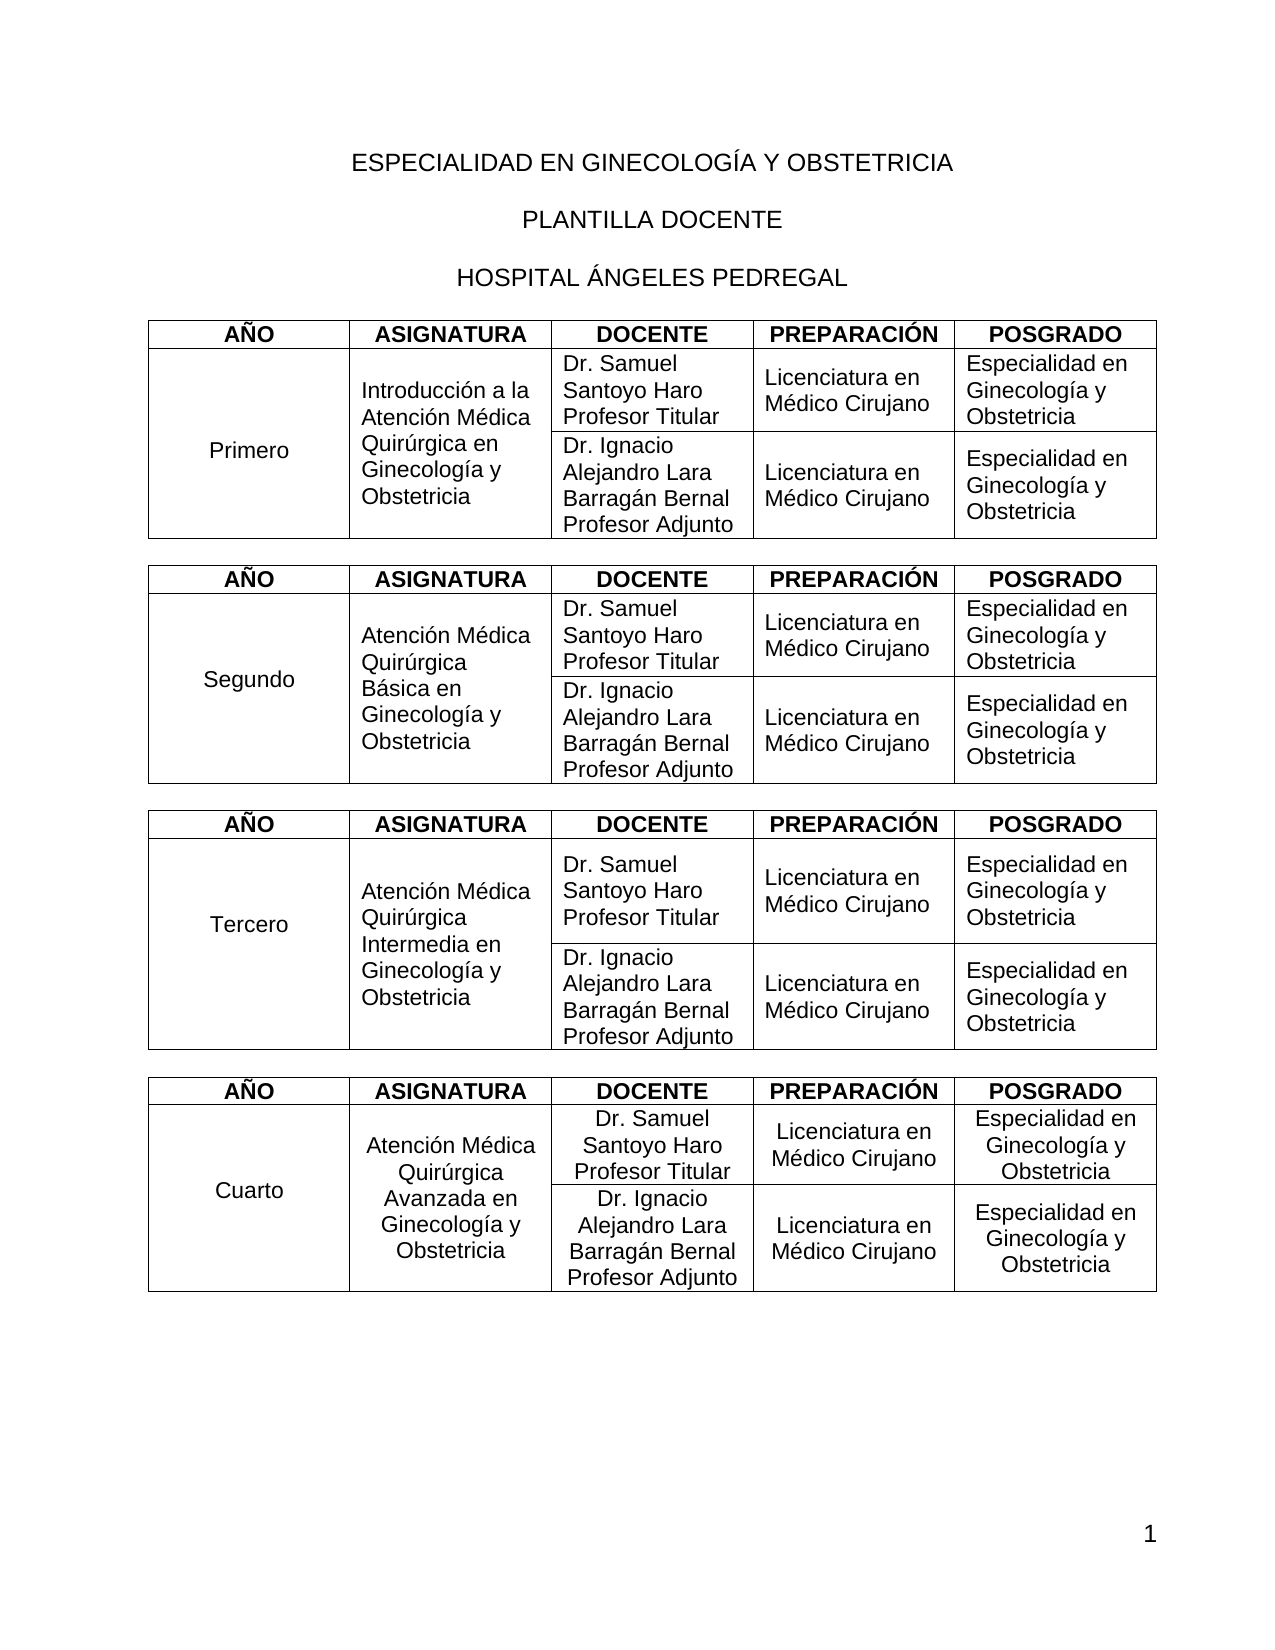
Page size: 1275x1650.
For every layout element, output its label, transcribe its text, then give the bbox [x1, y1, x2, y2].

table_cell Atención Médica Quirúrgica Intermedia en Ginecología y Obstetricia [350, 839, 551, 1049]
table_header AÑO [149, 1078, 349, 1104]
table_cell Cuarto [149, 1105, 349, 1291]
table_header PREPARACIÓN [754, 566, 954, 592]
table_cell Licenciatura en Médico Cirujano [754, 594, 954, 676]
table_cell Tercero [149, 839, 349, 1049]
table_header DOCENTE [552, 566, 753, 592]
table_cell Dr. Samuel Santoyo Haro Profesor Titular [552, 839, 753, 943]
table_cell Dr. Ignacio Alejandro Lara Barragán Bernal Profesor Adjunto [552, 432, 753, 538]
table_cell Licenciatura en Médico Cirujano [754, 944, 954, 1049]
text PLANTILLA DOCENTE [148, 205, 1157, 234]
table_cell Especialidad en Ginecología y Obstetricia [955, 432, 1156, 538]
table_header DOCENTE [552, 811, 753, 837]
table_cell Atención Médica Quirúrgica Avanzada en Ginecología y Obstetricia [350, 1105, 551, 1291]
table_cell Especialidad en Ginecología y Obstetricia [955, 677, 1156, 783]
text HOSPITAL ÁNGELES PEDREGAL [148, 263, 1157, 291]
table_header POSGRADO [955, 321, 1156, 348]
table_cell Especialidad en Ginecología y Obstetricia [955, 1105, 1156, 1184]
table_cell Especialidad en Ginecología y Obstetricia [955, 1185, 1156, 1291]
table_header AÑO [149, 811, 349, 837]
table_cell Especialidad en Ginecología y Obstetricia [955, 349, 1156, 431]
table_header AÑO [149, 566, 349, 592]
table_header ASIGNATURA [350, 566, 551, 592]
table_cell Licenciatura en Médico Cirujano [754, 677, 954, 783]
table_header PREPARACIÓN [754, 321, 954, 348]
table_header POSGRADO [955, 566, 1156, 592]
table_cell Dr. Samuel Santoyo Haro Profesor Titular [552, 349, 753, 431]
table_cell Atención Médica Quirúrgica Básica en Ginecología y Obstetricia [350, 594, 551, 783]
table_header AÑO [149, 321, 349, 348]
table_cell Licenciatura en Médico Cirujano [754, 432, 954, 538]
table_cell Especialidad en Ginecología y Obstetricia [955, 944, 1156, 1049]
table_cell Licenciatura en Médico Cirujano [754, 1105, 954, 1184]
table_cell Dr. Ignacio Alejandro Lara Barragán Bernal Profesor Adjunto [552, 1185, 753, 1291]
table_header POSGRADO [955, 811, 1156, 837]
table_cell Primero [149, 349, 349, 538]
table_cell Dr. Samuel Santoyo Haro Profesor Titular [552, 594, 753, 676]
table_cell Segundo [149, 594, 349, 783]
table_cell Introducción a la Atención Médica Quirúrgica en Ginecología y Obstetricia [350, 349, 551, 538]
table_header ASIGNATURA [350, 321, 551, 348]
table_header DOCENTE [552, 321, 753, 348]
table_header ASIGNATURA [350, 1078, 551, 1104]
table_cell Licenciatura en Médico Cirujano [754, 349, 954, 431]
table_cell Dr. Ignacio Alejandro Lara Barragán Bernal Profesor Adjunto [552, 944, 753, 1049]
table_cell Especialidad en Ginecología y Obstetricia [955, 594, 1156, 676]
table_header POSGRADO [955, 1078, 1156, 1104]
table_cell Dr. Samuel Santoyo Haro Profesor Titular [552, 1105, 753, 1184]
text ESPECIALIDAD EN GINECOLOGÍA Y OBSTETRICIA [148, 148, 1157, 176]
table_header DOCENTE [552, 1078, 753, 1104]
table_cell Licenciatura en Médico Cirujano [754, 1185, 954, 1291]
table_cell Licenciatura en Médico Cirujano [754, 839, 954, 943]
table_cell Especialidad en Ginecología y Obstetricia [955, 839, 1156, 943]
table_header ASIGNATURA [350, 811, 551, 837]
table_cell Dr. Ignacio Alejandro Lara Barragán Bernal Profesor Adjunto [552, 677, 753, 783]
table_header PREPARACIÓN [754, 811, 954, 837]
table_header PREPARACIÓN [754, 1078, 954, 1104]
